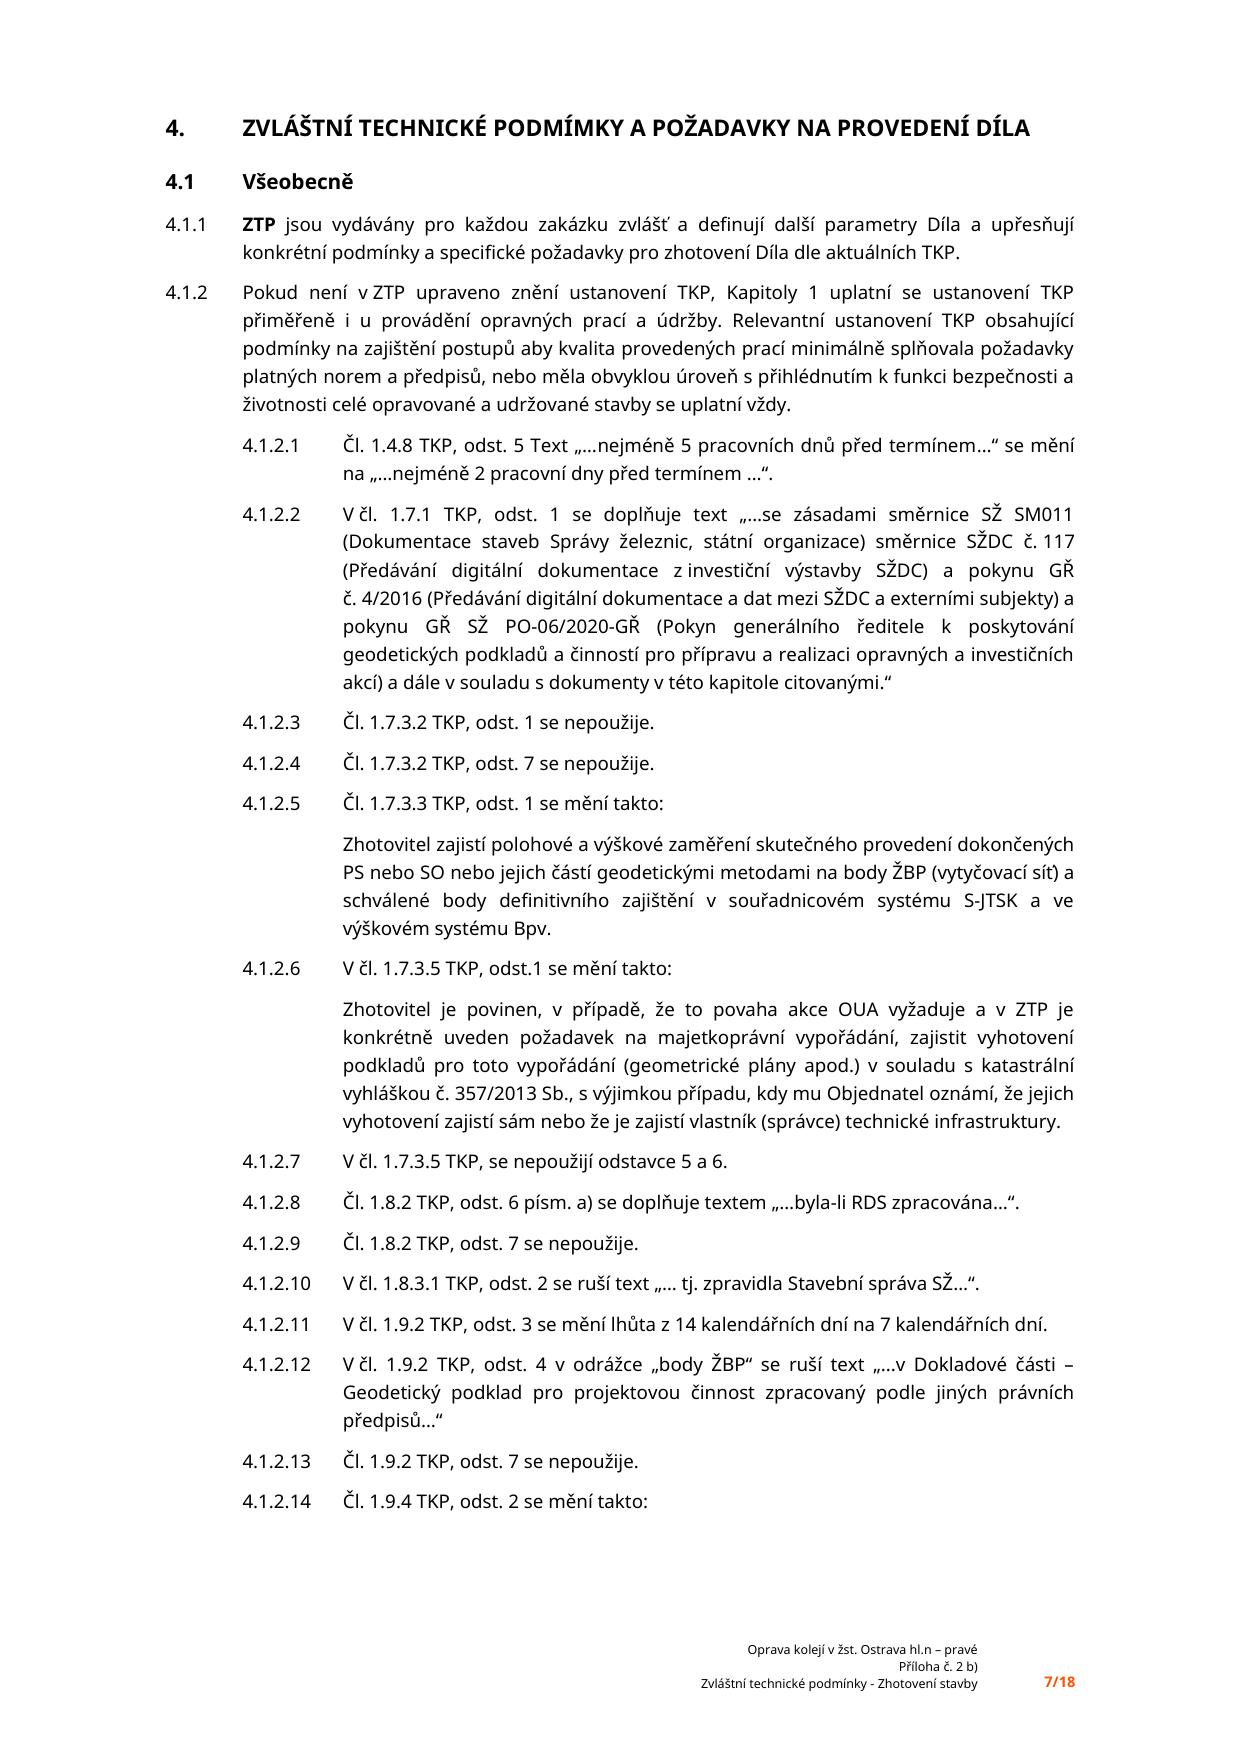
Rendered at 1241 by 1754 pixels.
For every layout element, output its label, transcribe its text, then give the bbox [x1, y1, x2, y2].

list Zhotovitel je povinen, v případě, že to povaha akce OUA vyžaduje a v ZTP je konkrétně uveden požadavek na majetkoprávní vypořádání, zajistit vyhotovení podkladů pro toto vypořádání (geometrické plány apod.) v souladu s katastrální vyhláškou č. 357/2013 Sb., s výjimkou případu, kdy mu Objednatel oznámí, že jejich vyhotovení zajistí sám nebo že je zajistí vlastník (správce) technické infrastruktury. [343, 996, 1075, 1134]
text Čl. 1.7.3.2 TKP, odst. 7 se nepoužije. [242, 750, 1075, 776]
text V čl. 1.7.3.5 TKP, odst.1 se mění takto: [242, 956, 1075, 981]
list Zhotovitel zajistí polohové a výškové zaměření skutečného provedení dokončených PS nebo SO nebo jejich částí geodetickými metodami na body ŽBP (vytyčovací síť) a schválené body definitivního zajištění v souřadnicovém systému S-JTSK a ve výškovém systému Bpv. [343, 831, 1075, 941]
text V čl. 1.9.2 TKP, odst. 4 v odrážce „body ŽBP“ se ruší text „...v Dokladové části – Geodetický podklad pro projektovou činnost zpracovaný podle jiných právních předpisů…“ [242, 1351, 1075, 1433]
text Čl. 1.8.2 TKP, odst. 7 se nepoužije. [242, 1230, 1075, 1255]
text Čl. 1.9.2 TKP, odst. 7 se nepoužije. [242, 1448, 1075, 1473]
text Zvláštní TECHNICKÉ podmímky a požadavky na PROVEDENÍ DÍLA [165, 112, 1075, 143]
text Všeobecně [165, 167, 1075, 196]
text Pokud není v ZTP upraveno znění ustanovení TKP, Kapitoly 1 uplatní se ustanovení TKP přiměřeně i u provádění opravných prací a údržby. Relevantní ustanovení TKP obsahující podmínky na zajištění postupů aby kvalita provedených prací minimálně splňovala požadavky platných norem a předpisů, nebo měla obvyklou úroveň s přihlédnutím k funkci bezpečnosti a životnosti celé opravované a udržované stavby se uplatní vždy. [165, 280, 1075, 417]
text Čl. 1.4.8 TKP, odst. 5 Text „…nejméně 5 pracovních dnů před termínem…“ se mění na „…nejméně 2 pracovní dny před termínem …“. [242, 432, 1075, 486]
text Čl. 1.7.3.2 TKP, odst. 1 se nepoužije. [242, 709, 1075, 735]
text V čl. 1.7.1 TKP, odst. 1 se doplňuje text „…se zásadami směrnice SŽ SM011 (Dokumentace staveb Správy železnic, státní organizace) směrnice SŽDC č. 117 (Předávání digitální dokumentace z investiční výstavby SŽDC) a pokynu GŘ č. 4/2016 (Předávání digitální dokumentace a dat mezi SŽDC a externími subjekty) a pokynu GŘ SŽ PO-06/2020-GŘ (Pokyn generálního ředitele k poskytování geodetických podkladů a činností pro přípravu a realizaci opravných a investičních akcí) a dále v souladu s dokumenty v této kapitole citovanými.“ [242, 501, 1075, 694]
text Čl. 1.8.2 TKP, odst. 6 písm. a) se doplňuje textem „…byla-li RDS zpracována…“. [242, 1189, 1075, 1215]
text V čl. 1.8.3.1 TKP, odst. 2 se ruší text „… tj. zpravidla Stavební správa SŽ…“. [242, 1270, 1075, 1296]
text V čl. 1.7.3.5 TKP, se nepoužijí odstavce 5 a 6. [242, 1149, 1075, 1174]
text Čl. 1.9.4 TKP, odst. 2 se mění takto: [242, 1488, 1075, 1514]
text ZTP jsou vydávány pro každou zakázku zvlášť a definují další parametry Díla a upřesňují konkrétní podmínky a specifické požadavky pro zhotovení Díla dle aktuálních TKP. [165, 211, 1075, 265]
text V čl. 1.9.2 TKP, odst. 3 se mění lhůta z 14 kalendářních dní na 7 kalendářních dní. [242, 1311, 1075, 1336]
text Čl. 1.7.3.3 TKP, odst. 1 se mění takto: [242, 791, 1075, 816]
